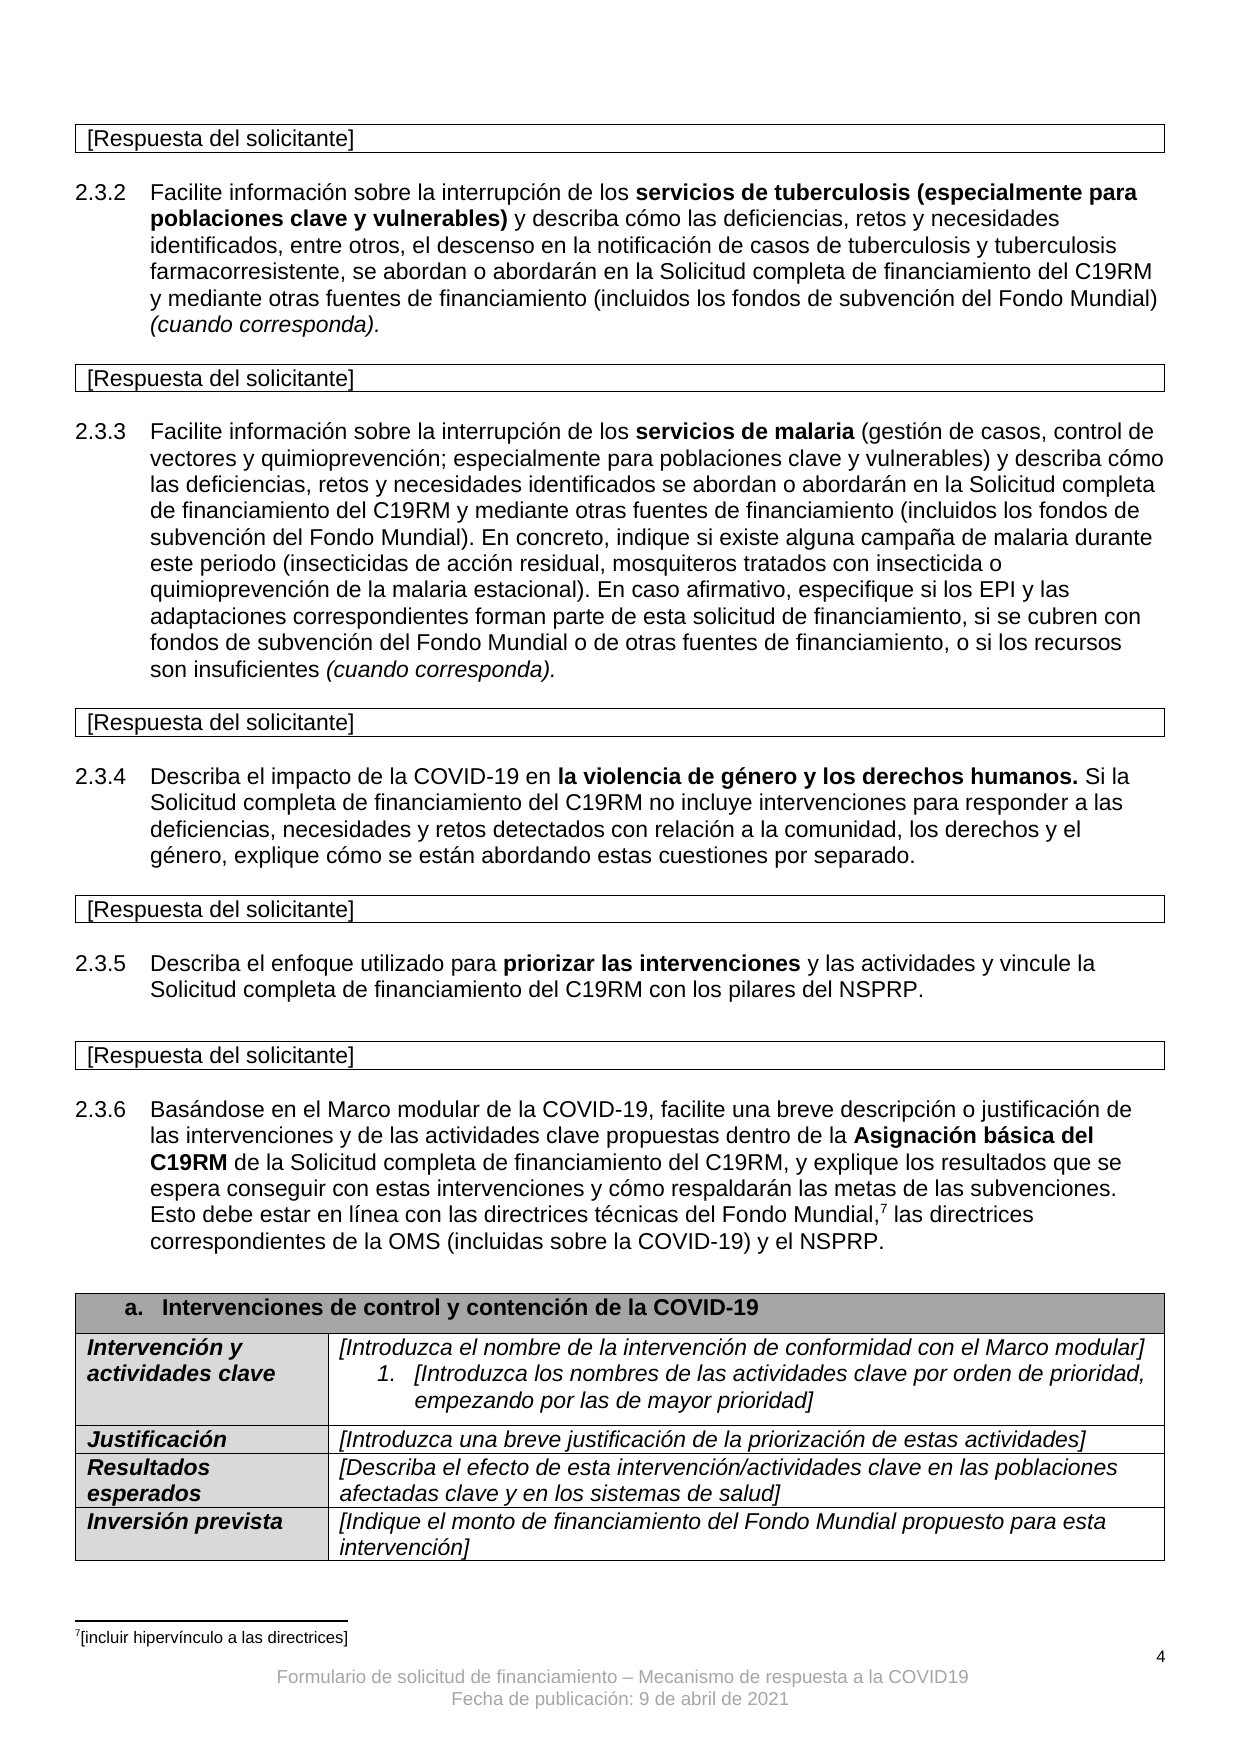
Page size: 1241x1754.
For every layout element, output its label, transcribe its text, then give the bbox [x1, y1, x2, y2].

list Basándose en el Marco modular de la COVID-19, facilite una breve descripción o justificación de las intervenciones y de las actividades clave propuestas dentro de la Asignación básica del C19RM de la Solicitud completa de financiamiento del C19RM, y explique los resultados que se espera conseguir con estas intervenciones y cómo respaldarán las metas de las subvenciones. Esto debe estar en línea con las directrices técnicas del Fondo Mundial, las directrices correspondientes de la OMS (incluidas sobre la COVID-19) y el NSPRP. [75, 1096, 1165, 1254]
table_cell [Introduzca el nombre de la intervención de conformidad con el Marco modular] [Introduzca los nombres de las actividades clave por orden de prioridad, empezando por las de mayor prioridad] [329, 1334, 1164, 1425]
table_cell Inversión prevista [76, 1508, 328, 1560]
list Describa el impacto de la COVID-19 en la violencia de género y los derechos humanos. Si la Solicitud completa de financiamiento del C19RM no incluye intervenciones para responder a las deficiencias, necesidades y retos detectados con relación a la comunidad, los derechos y el género, explique cómo se están abordando estas cuestiones por separado. [75, 763, 1165, 868]
list Facilite información sobre la interrupción de los servicios de tuberculosis (especialmente para poblaciones clave y vulnerables) y describa cómo las deficiencias, retos y necesidades identificados, entre otros, el descenso en la notificación de casos de tuberculosis y tuberculosis farmacorresistente, se abordan o abordarán en la Solicitud completa de financiamiento del C19RM y mediante otras fuentes de financiamiento (incluidos los fondos de subvención del Fondo Mundial) (cuando corresponda). [75, 179, 1165, 337]
table_header [Respuesta del solicitante] [76, 1042, 1164, 1068]
table_cell [Introduzca una breve justificación de la priorización de estas actividades] [329, 1426, 1164, 1453]
list Describa el enfoque utilizado para priorizar las intervenciones y las actividades y vincule la Solicitud completa de financiamiento del C19RM con los pilares del NSPRP. [75, 949, 1165, 1002]
table_header [Respuesta del solicitante] [76, 365, 1164, 391]
table_cell Intervención y actividades clave [76, 1334, 328, 1425]
table_cell Resultados esperados [76, 1454, 328, 1507]
table_cell Justificación [76, 1426, 328, 1453]
table_cell [Describa el efecto de esta intervención/actividades clave en las poblaciones afectadas clave y en los sistemas de salud] [329, 1454, 1164, 1507]
table_header [Respuesta del solicitante] [76, 125, 1164, 152]
table_header [Respuesta del solicitante] [76, 896, 1164, 922]
table_cell [Indique el monto de financiamiento del Fondo Mundial propuesto para esta intervención] [329, 1508, 1164, 1560]
table_header [Respuesta del solicitante] [76, 709, 1164, 736]
table_header Intervenciones de control y contención de la COVID-19 [76, 1294, 1164, 1333]
list Facilite información sobre la interrupción de los servicios de malaria (gestión de casos, control de vectores y quimioprevención; especialmente para poblaciones clave y vulnerables) y describa cómo las deficiencias, retos y necesidades identificados se abordan o abordarán en la Solicitud completa de financiamiento del C19RM y mediante otras fuentes de financiamiento (incluidos los fondos de subvención del Fondo Mundial). En concreto, indique si existe alguna campaña de malaria durante este periodo (insecticidas de acción residual, mosquiteros tratados con insecticida o quimioprevención de la malaria estacional). En caso afirmativo, especifique si los EPI y las adaptaciones correspondientes forman parte de esta solicitud de financiamiento, si se cubren con fondos de subvención del Fondo Mundial o de otras fuentes de financiamiento, o si los recursos son insuficientes (cuando corresponda). [75, 418, 1165, 682]
